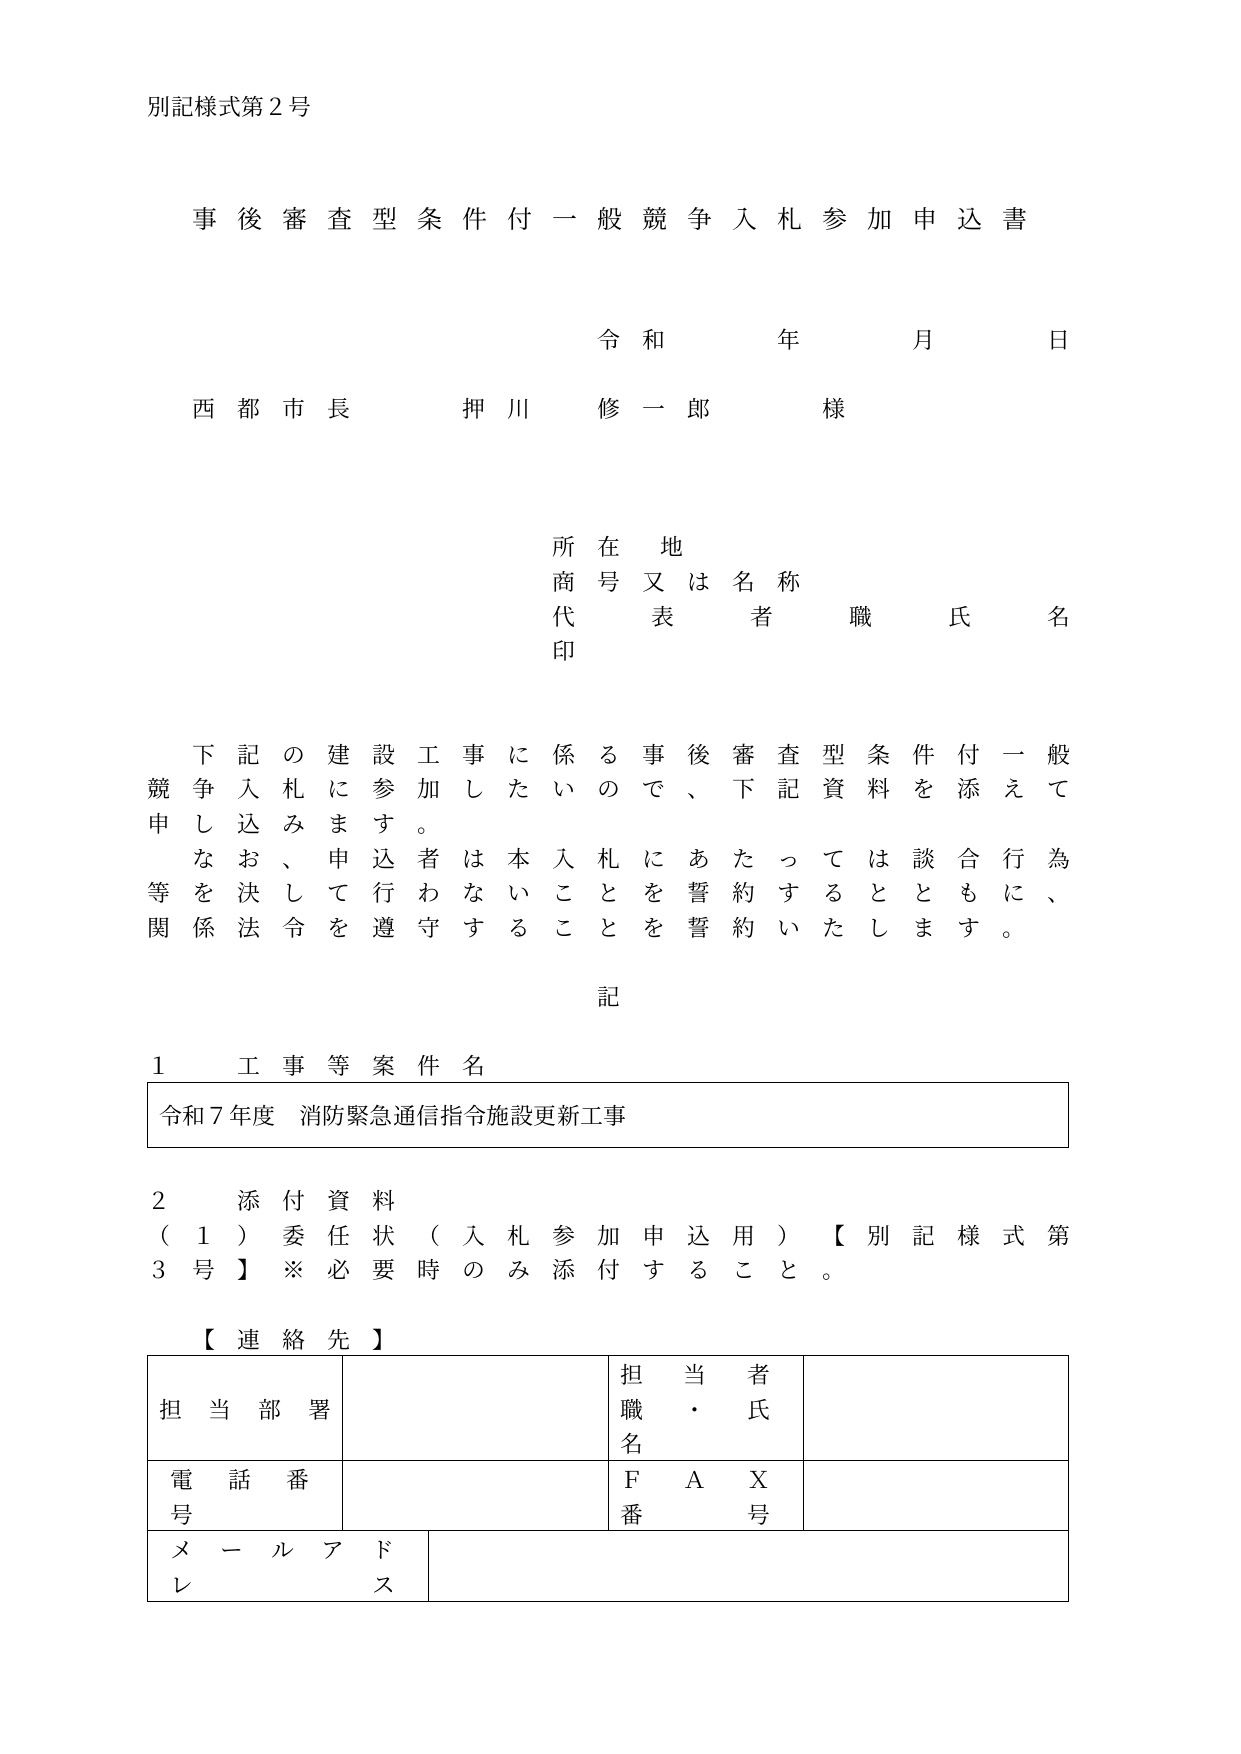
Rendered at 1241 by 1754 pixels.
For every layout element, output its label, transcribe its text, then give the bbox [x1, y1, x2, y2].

table_cell ＦＡＸ番号 [609, 1461, 803, 1530]
text なお、申込者は本入札にあたっては談合行為等を決して行わないことを誓約するとともに、関係法令を遵守することを誓約いたします。 [148, 840, 1093, 943]
table_cell [804, 1461, 1068, 1530]
table_cell [343, 1461, 608, 1530]
table_header 担当者職・氏名 [609, 1356, 803, 1460]
text 記 [148, 978, 1093, 1013]
table_cell [429, 1531, 1068, 1601]
text 代表者職氏名 印 [548, 598, 1093, 667]
text （１）委任状（入札参加申込用）【別記様式第３号】※必要時のみ添付すること。 [148, 1217, 1093, 1286]
text 事後審査型条件付一般競争入札参加申込書 [148, 183, 1093, 252]
table_cell メールアドレス [148, 1531, 428, 1601]
text 【連絡先】 [171, 1321, 1093, 1355]
text 所在地 [548, 528, 1093, 563]
text 令和 年 月 日 [148, 321, 1093, 356]
text 西都市長 押川 修一郎 様 [171, 390, 1093, 425]
text 下記の建設工事に係る事後審査型条件付一般競争入札に参加したいので、下記資料を添えて申し込みます。 [148, 736, 1093, 840]
table_cell 電話番号 [148, 1461, 342, 1530]
text １ 工事等案件名 [148, 1047, 1093, 1082]
table_header [343, 1356, 608, 1460]
text ２ 添付資料 [148, 1182, 1093, 1217]
table_header 担当部署 [148, 1356, 342, 1460]
text 商号又は名称 [548, 563, 1093, 598]
table_header 令和７年度 消防緊急通信指令施設更新工事 [148, 1083, 1068, 1147]
table_header [804, 1356, 1068, 1460]
